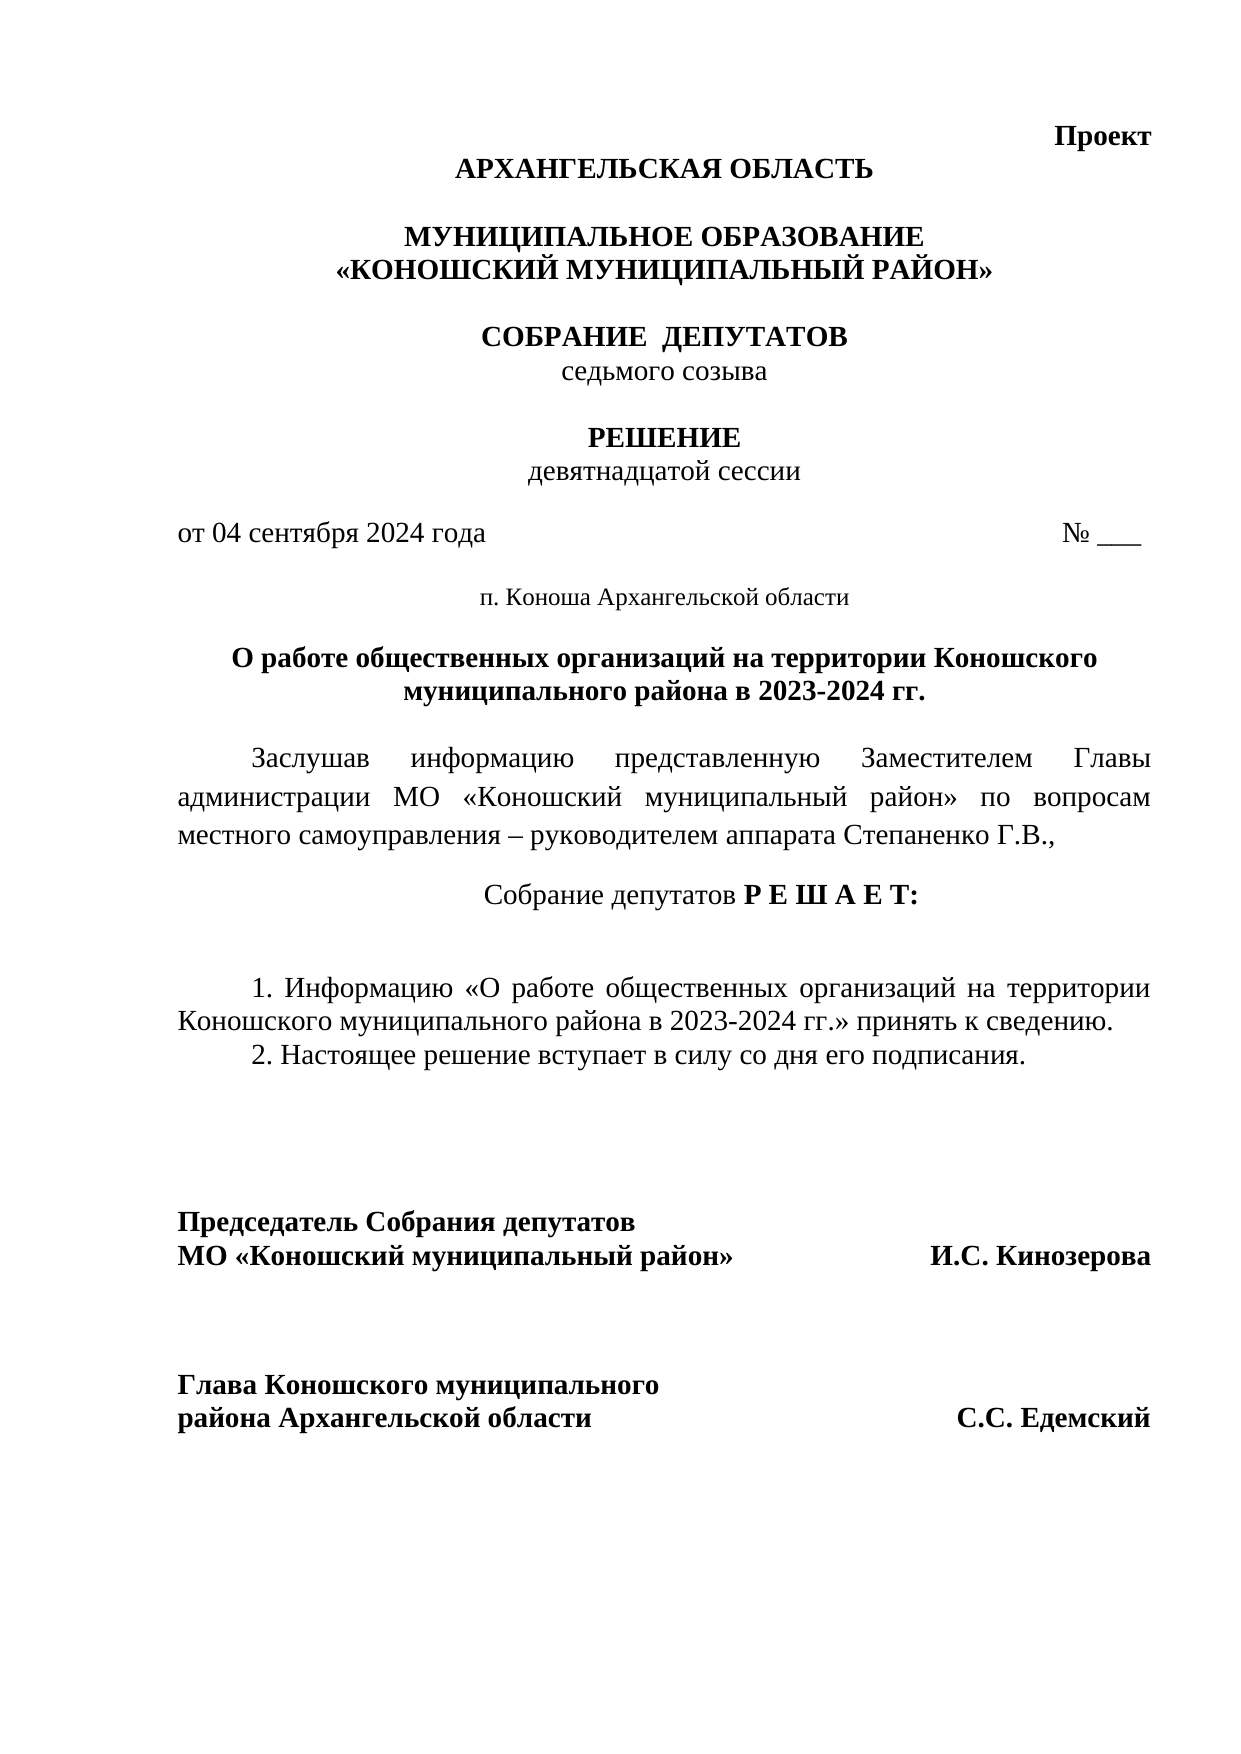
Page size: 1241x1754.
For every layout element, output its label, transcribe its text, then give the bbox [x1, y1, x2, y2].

subtitle 1. Информацию «О работе общественных организаций на территории Коношского муниципального района в 2023-2024 гг.» принять к сведению. [177, 970, 1152, 1037]
text СОБРАНИЕ ДЕПУТАТОВ [177, 319, 1152, 353]
text от 04 сентября 2024 года № ___ [177, 515, 1152, 549]
text Глава Коношского муниципального [177, 1367, 1152, 1400]
text района Архангельской области С.С. Едемский [177, 1400, 1152, 1434]
text Проект [177, 118, 1152, 152]
text АРХАНГЕЛЬСКАЯ ОБЛАСТЬ [177, 152, 1152, 185]
text Собрание депутатов Р Е Ш А Е Т: [177, 877, 1152, 910]
text седьмого созыва [177, 353, 1152, 386]
text девятнадцатой сессии [177, 453, 1152, 487]
text МО «Коношский муниципальный район» И.С. Кинозерова [177, 1238, 1152, 1272]
text Председатель Собрания депутатов [177, 1204, 1152, 1238]
text РЕШЕНИЕ [177, 420, 1152, 453]
text МУНИЦИПАЛЬНОЕ ОБРАЗОВАНИЕ [177, 219, 1152, 252]
text Заслушав информацию представленную Заместителем Главы администрации МО «Коношский муниципальный район» по вопросам местного самоуправления – руководителем аппарата Степаненко Г.В., [177, 740, 1152, 851]
text 2. Настоящее решение вступает в силу со дня его подписания. [177, 1037, 1152, 1070]
title п. Коноша Архангельской области [177, 582, 1152, 611]
text «КОНОШСКИЙ МУНИЦИПАЛЬНЫЙ РАЙОН» [177, 252, 1152, 286]
subtitle О работе общественных организаций на территории Коношского муниципального района в 2023-2024 гг. [177, 640, 1152, 707]
